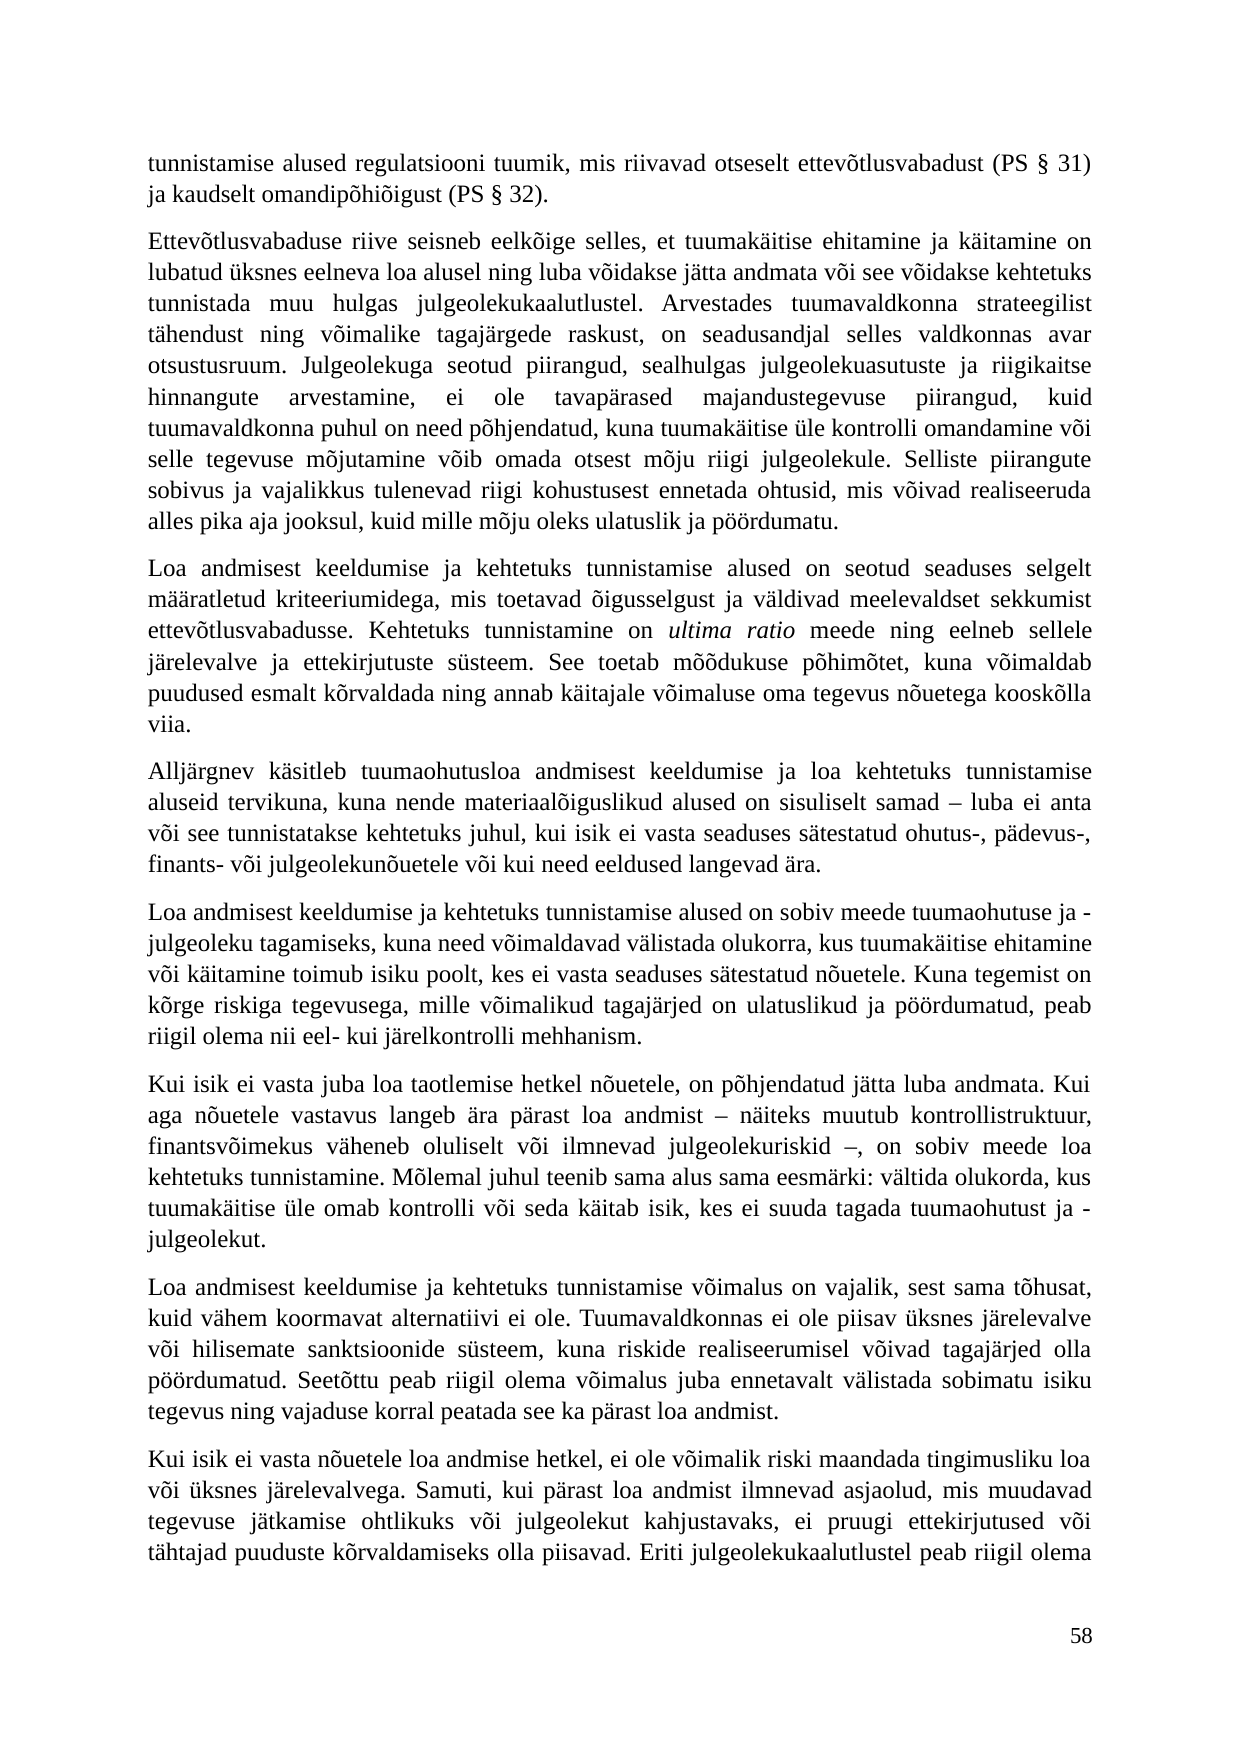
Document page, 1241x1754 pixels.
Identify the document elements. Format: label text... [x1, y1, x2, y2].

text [148, 148, 1093, 207]
text Alljärgnev käsitleb tuumaohutusloa andmisest keeldumise ja loa kehtetuks tunnistamise aluseid tervikuna, kuna nende materiaalõiguslikud alused on sisuliselt samad – luba ei anta või see tunnistatakse kehtetuks juhul, kui isik ei vasta seaduses sätestatud ohutus-, pädevus-, finants- või julgeolekunõuetele või kui need eeldused langevad ära. [148, 756, 1093, 878]
text Loa andmisest keeldumise ja kehtetuks tunnistamise võimalus on vajalik, sest sama tõhusat, kuid vähem koormavat alternatiivi ei ole. Tuumavaldkonnas ei ole piisav üksnes järelevalve või hilisemate sanktsioonide süsteem, kuna riskide realiseerumisel võivad tagajärjed olla pöördumatud. Seetõttu peab riigil olema võimalus juba ennetavalt välistada sobimatu isiku tegevus ning vajaduse korral peatada see ka pärast loa andmist. [148, 1272, 1093, 1425]
text Loa andmisest keeldumise ja kehtetuks tunnistamise alused on sobiv meede tuumaohutuse ja -julgeoleku tagamiseks, kuna need võimaldavad välistada olukorra, kus tuumakäitise ehitamine või käitamine toimub isiku poolt, kes ei vasta seaduses sätestatud nõuetele. Kuna tegemist on kõrge riskiga tegevusega, mille võimalikud tagajärjed on ulatuslikud ja pöördumatud, peab riigil olema nii eel- kui järelkontrolli mehhanism. [148, 897, 1093, 1050]
text Ettevõtlusvabaduse riive seisneb eelkõige selles, et tuumakäitise ehitamine ja käitamine on lubatud üksnes eelneva loa alusel ning luba võidakse jätta andmata või see võidakse kehtetuks tunnistada muu hulgas julgeolekukaalutlustel. Arvestades tuumavaldkonna strateegilist tähendust ning võimalike tagajärgede raskust, on seadusandjal selles valdkonnas avar otsustusruum. Julgeolekuga seotud piirangud, sealhulgas julgeolekuasutuste ja riigikaitse hinnangute arvestamine, ei ole tavapärased majandustegevuse piirangud, kuid tuumavaldkonna puhul on need põhjendatud, kuna tuumakäitise üle kontrolli omandamine või selle tegevuse mõjutamine võib omada otsest mõju riigi julgeolekule. Selliste piirangute sobivus ja vajalikkus tulenevad riigi kohustusest ennetada ohtusid, mis võivad realiseeruda alles pika aja jooksul, kuid mille mõju oleks ulatuslik ja pöördumatu. [148, 226, 1093, 534]
text Kui isik ei vasta juba loa taotlemise hetkel nõuetele, on põhjendatud jätta luba andmata. Kui aga nõuetele vastavus langeb ära pärast loa andmist – näiteks muutub kontrollistruktuur, finantsvõimekus väheneb oluliselt või ilmnevad julgeolekuriskid –, on sobiv meede loa kehtetuks tunnistamine. Mõlemal juhul teenib sama alus sama eesmärki: vältida olukorda, kus tuumakäitise üle omab kontrolli või seda käitab isik, kes ei suuda tagada tuumaohutust ja -julgeolekut. [148, 1069, 1093, 1253]
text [148, 1444, 1093, 1566]
text Loa andmisest keeldumise ja kehtetuks tunnistamise alused on seotud seaduses selgelt määratletud kriteeriumidega, mis toetavad õigusselgust ja väldivad meelevaldset sekkumist ettevõtlusvabadusse. Kehtetuks tunnistamine on ultima ratio meede ning eelneb sellele järelevalve ja ettekirjutuste süsteem. See toetab mõõdukuse põhimõtet, kuna võimaldab puudused esmalt kõrvaldada ning annab käitajale võimaluse oma tegevus nõuetega kooskõlla viia. [148, 553, 1093, 737]
